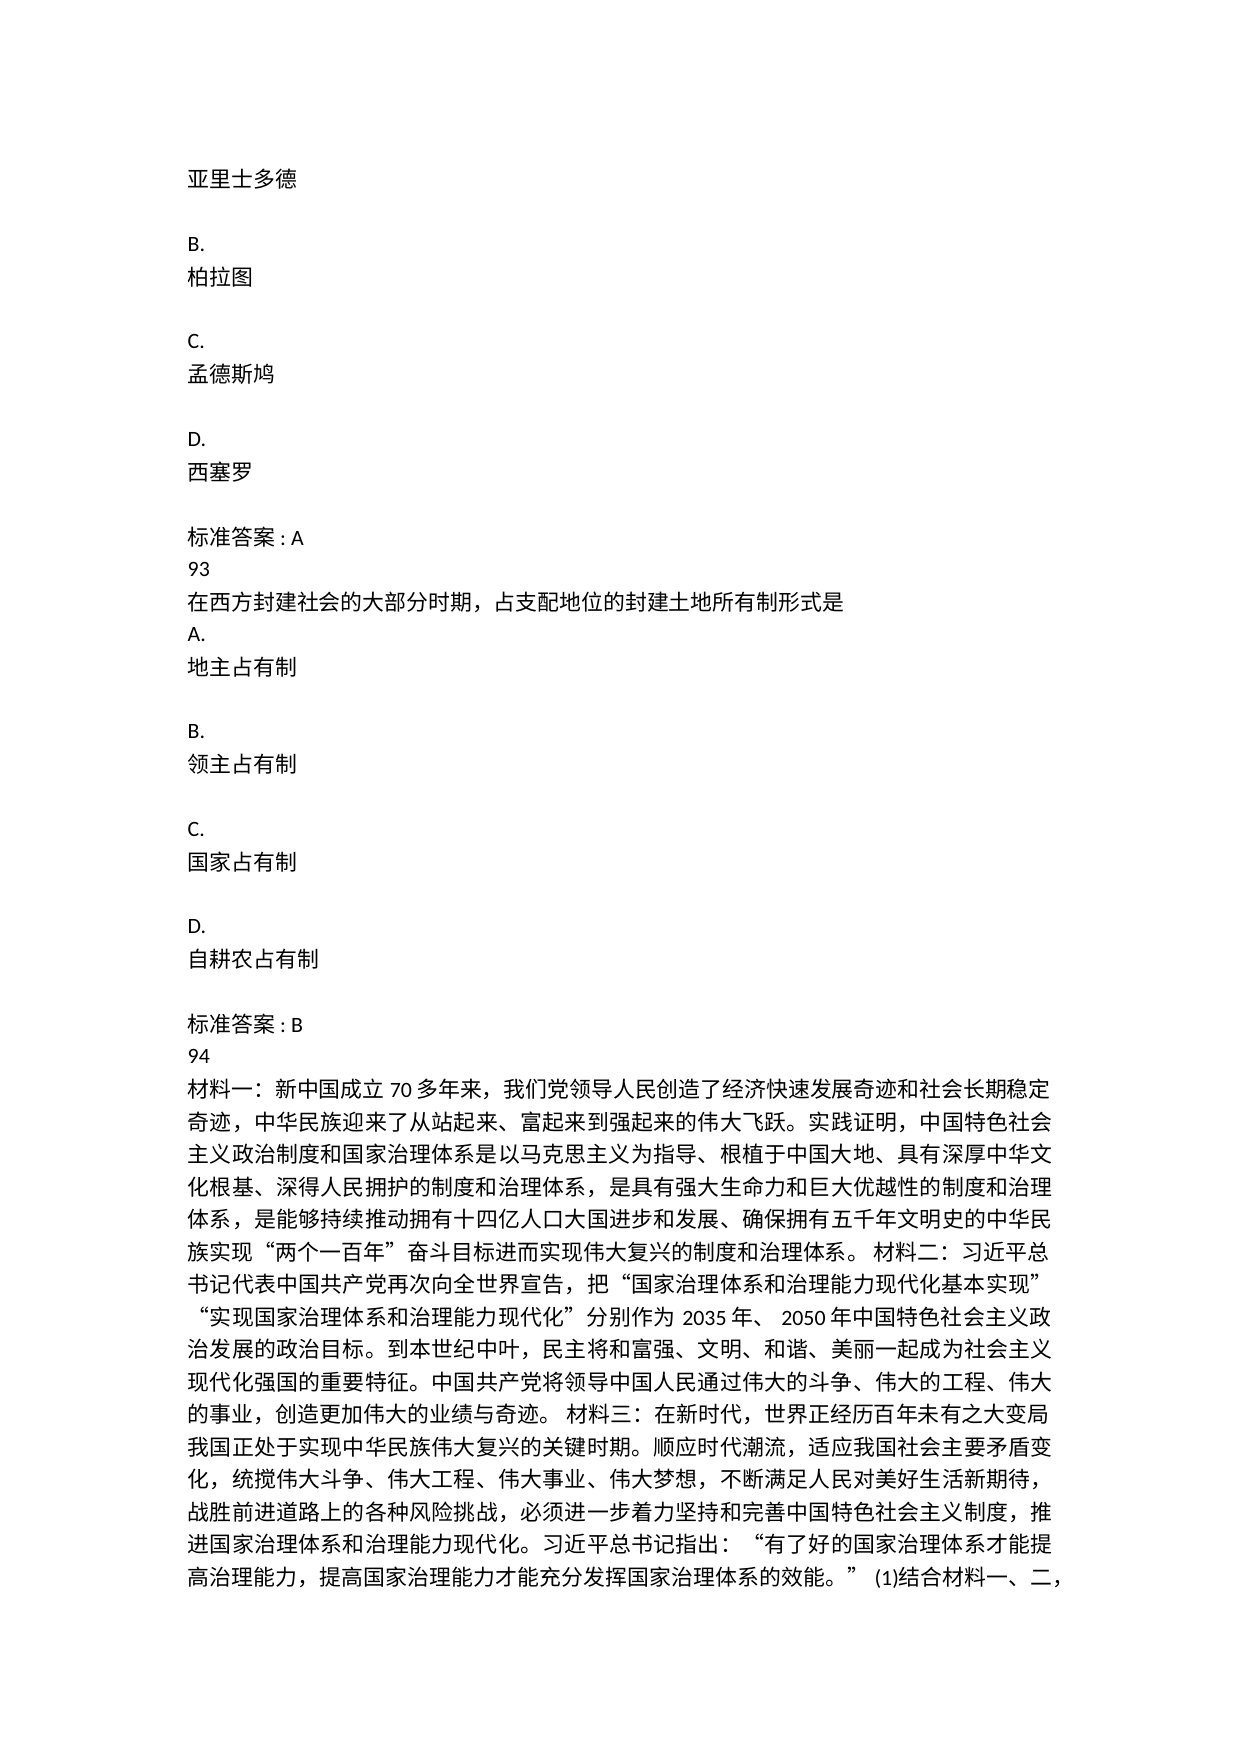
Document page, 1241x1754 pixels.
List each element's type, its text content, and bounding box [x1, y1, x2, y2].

text 国家占有制 [187, 844, 1053, 877]
text 亚里士多德 [187, 162, 1053, 194]
text B. [187, 714, 1053, 747]
text 西塞罗 [187, 454, 1053, 487]
text 标准答案 : B [187, 1007, 1053, 1039]
text A. [187, 617, 1053, 649]
text D. [187, 422, 1053, 454]
text D. [187, 909, 1053, 942]
text 柏拉图 [187, 259, 1053, 292]
text 自耕农占有制 [187, 942, 1053, 974]
text 孟德斯鸠 [187, 357, 1053, 389]
text 在西方封建社会的大部分时期，占支配地位的封建土地所有制形式是 [187, 584, 1053, 617]
text 领主占有制 [187, 747, 1053, 779]
text 94 [187, 1039, 1053, 1072]
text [187, 1072, 1053, 1592]
text C. [187, 812, 1053, 844]
text C. [187, 324, 1053, 357]
text B. [187, 227, 1053, 259]
text 地主占有制 [187, 649, 1053, 682]
text 93 [187, 552, 1053, 584]
text 标准答案 : A [187, 519, 1053, 552]
